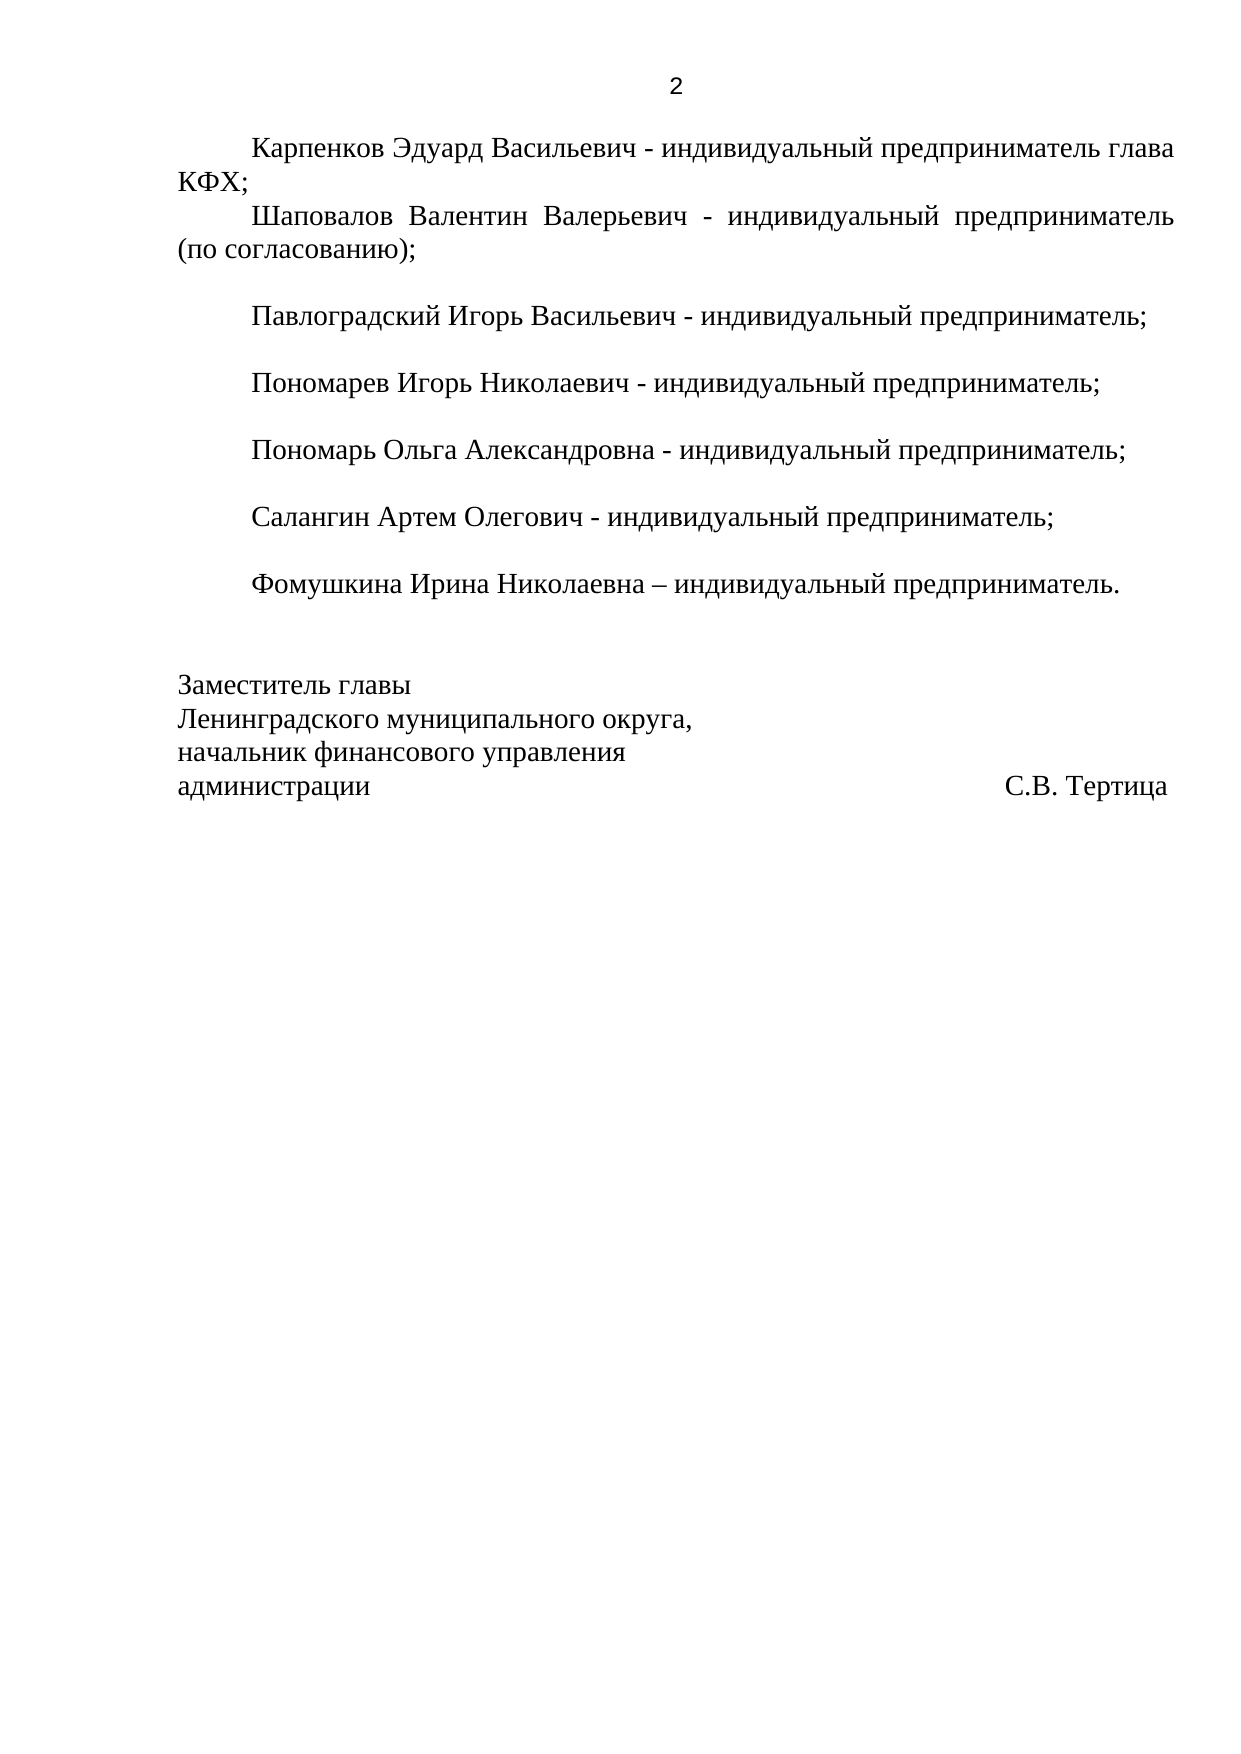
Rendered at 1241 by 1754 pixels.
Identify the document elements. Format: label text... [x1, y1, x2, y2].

text Пономарь Ольга Александровна - индивидуальный предприниматель; [177, 432, 1175, 466]
text Шаповалов Валентин Валерьевич - индивидуальный предприниматель (по согласованию); [177, 198, 1175, 265]
text Пономарев Игорь Николаевич - индивидуальный предприниматель; [177, 365, 1175, 399]
text Заместитель главы [177, 667, 1175, 701]
text Павлоградский Игорь Васильевич - индивидуальный предприниматель; [177, 298, 1175, 332]
text Ленинградского муниципального округа, [177, 701, 1175, 734]
text начальник финансового управления [177, 734, 1175, 768]
text Карпенков Эдуард Васильевич - индивидуальный предприниматель глава КФХ; [177, 131, 1175, 198]
text Фомушкина Ирина Николаевна – индивидуальный предприниматель. [177, 567, 1175, 600]
text администрации С.В. Тертица [177, 768, 1175, 801]
text Салангин Артем Олегович - индивидуальный предприниматель; [177, 499, 1175, 533]
